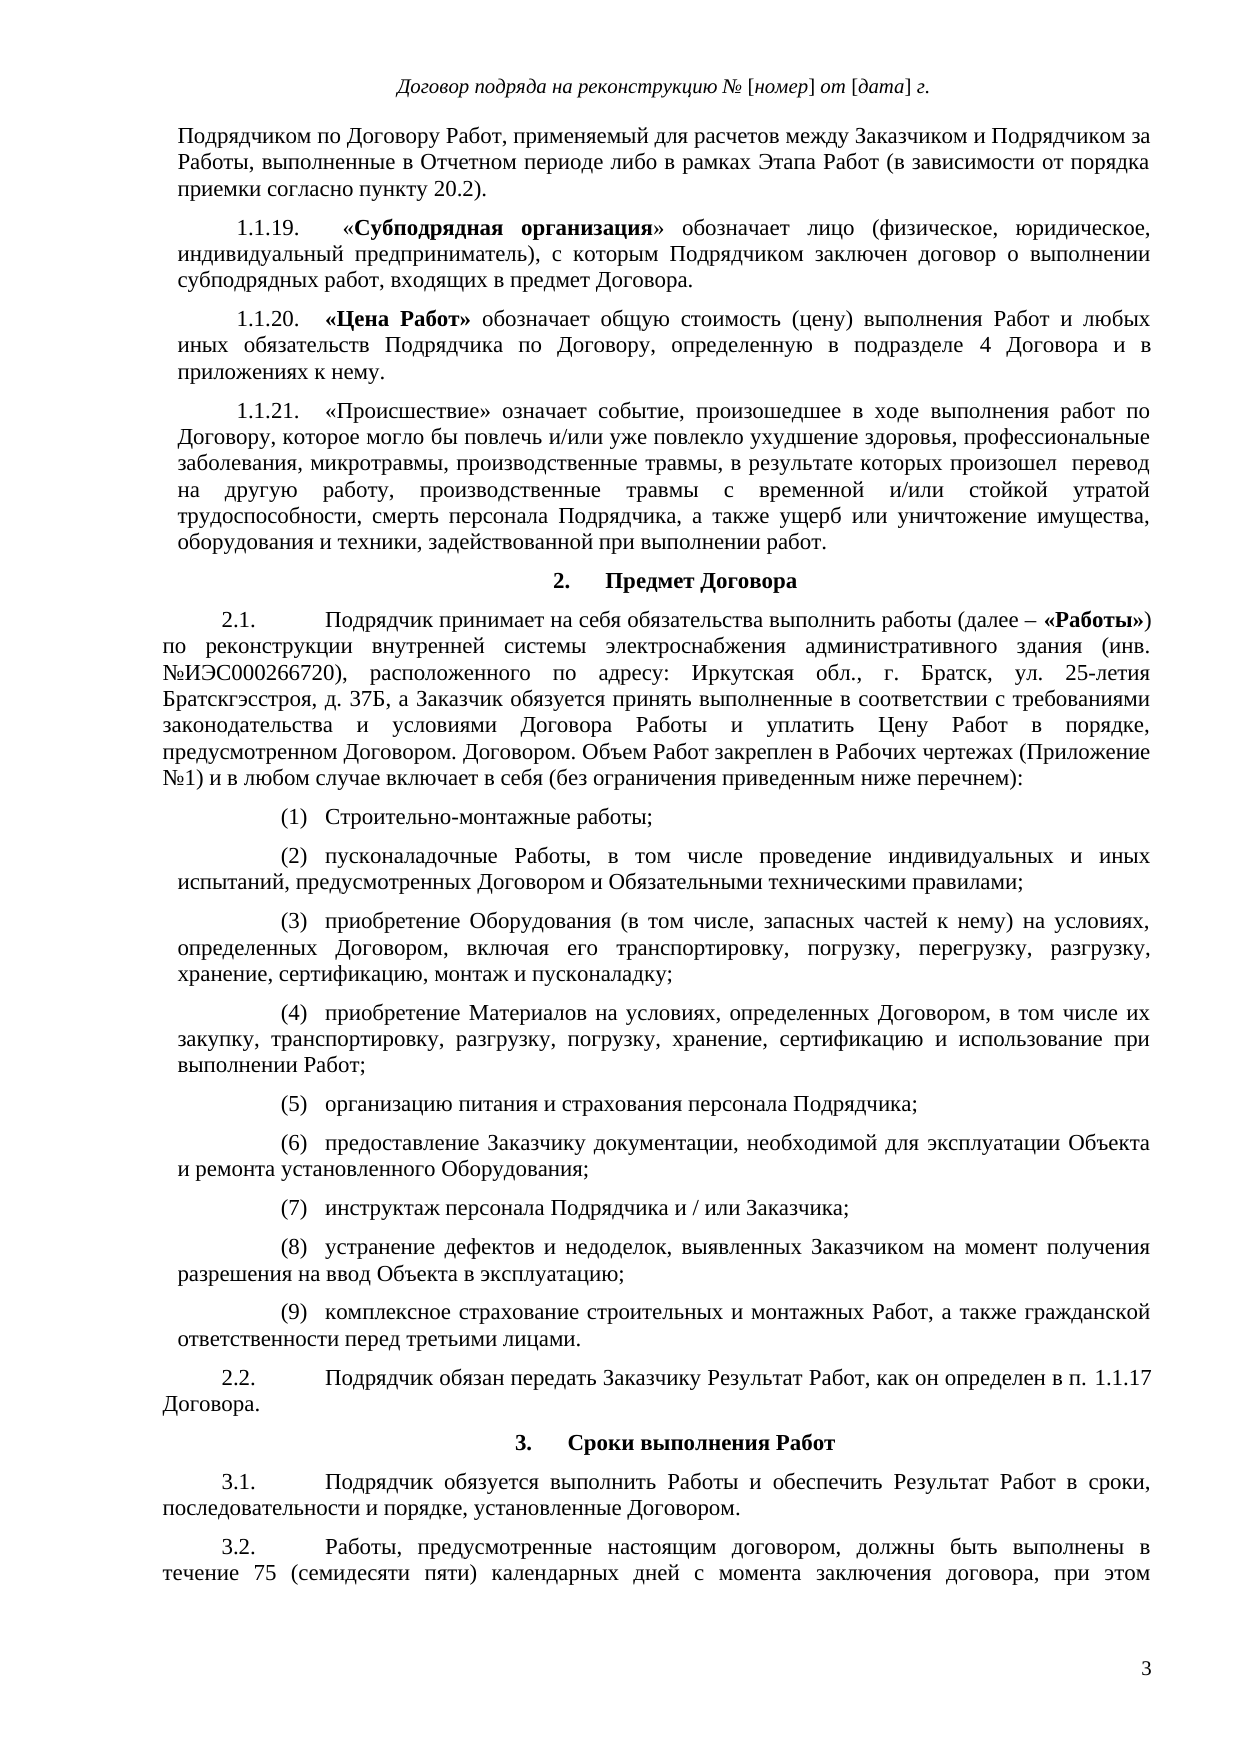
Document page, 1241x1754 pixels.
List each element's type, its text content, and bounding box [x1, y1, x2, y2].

text приобретение Материалов на условиях, определенных Договором, в том числе их закупку, транспортировку, разгрузку, погрузку, хранение, сертификацию и использование при выполнении Работ; [177, 999, 1152, 1078]
text «Субподрядная организация» обозначает лицо (физическое, юридическое, индивидуальный предприниматель), с которым Подрядчиком заключен договор о выполнении субподрядных работ, входящих в предмет Договора. [177, 213, 1152, 293]
text Подрядчик обязуется выполнить Работы и обеспечить Результат Работ в сроки, последовательности и порядке, установленные Договором. [162, 1468, 1152, 1520]
text организацию питания и страхования персонала Подрядчика; [177, 1090, 1152, 1117]
text «Происшествие» означает событие, произошедшее в ходе выполнения работ по Договору, которое могло бы повлечь и/или уже повлекло ухудшение здоровья, профессиональные заболевания, микротравмы, производственные травмы, в результате которых произошел перевод на другую работу, производственные травмы с временной и/или стойкой утратой трудоспособности, смерть персонала Подрядчика, а также ущерб или уничтожение имущества, оборудования и техники, задействованной при выполнении работ. [177, 397, 1152, 555]
text инструктаж персонала Подрядчика и / или Заказчика; [177, 1194, 1152, 1221]
text Подрядчик принимает на себя обязательства выполнить работы (далее – «Работы») по реконструкции внутренней системы электроснабжения административного здания (инв. №ИЭС000266720), расположенного по адресу: Иркутская обл., г. Братск, ул. 25-летия Братскгэсстроя, д. 37Б, а Заказчик обязуется принять выполненные в соответствии с требованиями законодательства и условиями Договора Работы и уплатить Цену Работ в порядке, предусмотренном Договором. Договором. Объем Работ закреплен в Рабочих чертежах (Приложение №1) и в любом случае включает в себя (без ограничения приведенным ниже перечнем): [162, 606, 1152, 791]
text Строительно-монтажные работы; [177, 803, 1152, 829]
text предоставление Заказчику документации, необходимой для эксплуатации Объекта и ремонта установленного Оборудования; [177, 1129, 1152, 1182]
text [177, 122, 1152, 201]
text комплексное страхование строительных и монтажных Работ, а также гражданской ответственности перед третьими лицами. [177, 1298, 1152, 1351]
text пусконаладочные Работы, в том числе проведение индивидуальных и иных испытаний, предусмотренных Договором и Обязательными техническими правилами; [177, 842, 1152, 895]
text Сроки выполнения Работ [177, 1429, 1152, 1455]
text устранение дефектов и недоделок, выявленных Заказчиком на момент получения разрешения на ввод Объекта в эксплуатацию; [177, 1233, 1152, 1286]
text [162, 1533, 1152, 1586]
text приобретение Оборудования (в том числе, запасных частей к нему) на условиях, определенных Договором, включая его транспортировку, погрузку, перегрузку, разгрузку, хранение, сертификацию, монтаж и пусконаладку; [177, 907, 1152, 986]
text Предмет Договора [177, 567, 1152, 594]
text «Цена Работ» обозначает общую стоимость (цену) выполнения Работ и любых иных обязательств Подрядчика по Договору, определенную в подразделе 4 Договора и в приложениях к нему. [177, 305, 1152, 384]
text Подрядчик обязан передать Заказчику Результат Работ, как он определен в п. 1.1.17 Договора. [162, 1364, 1152, 1416]
